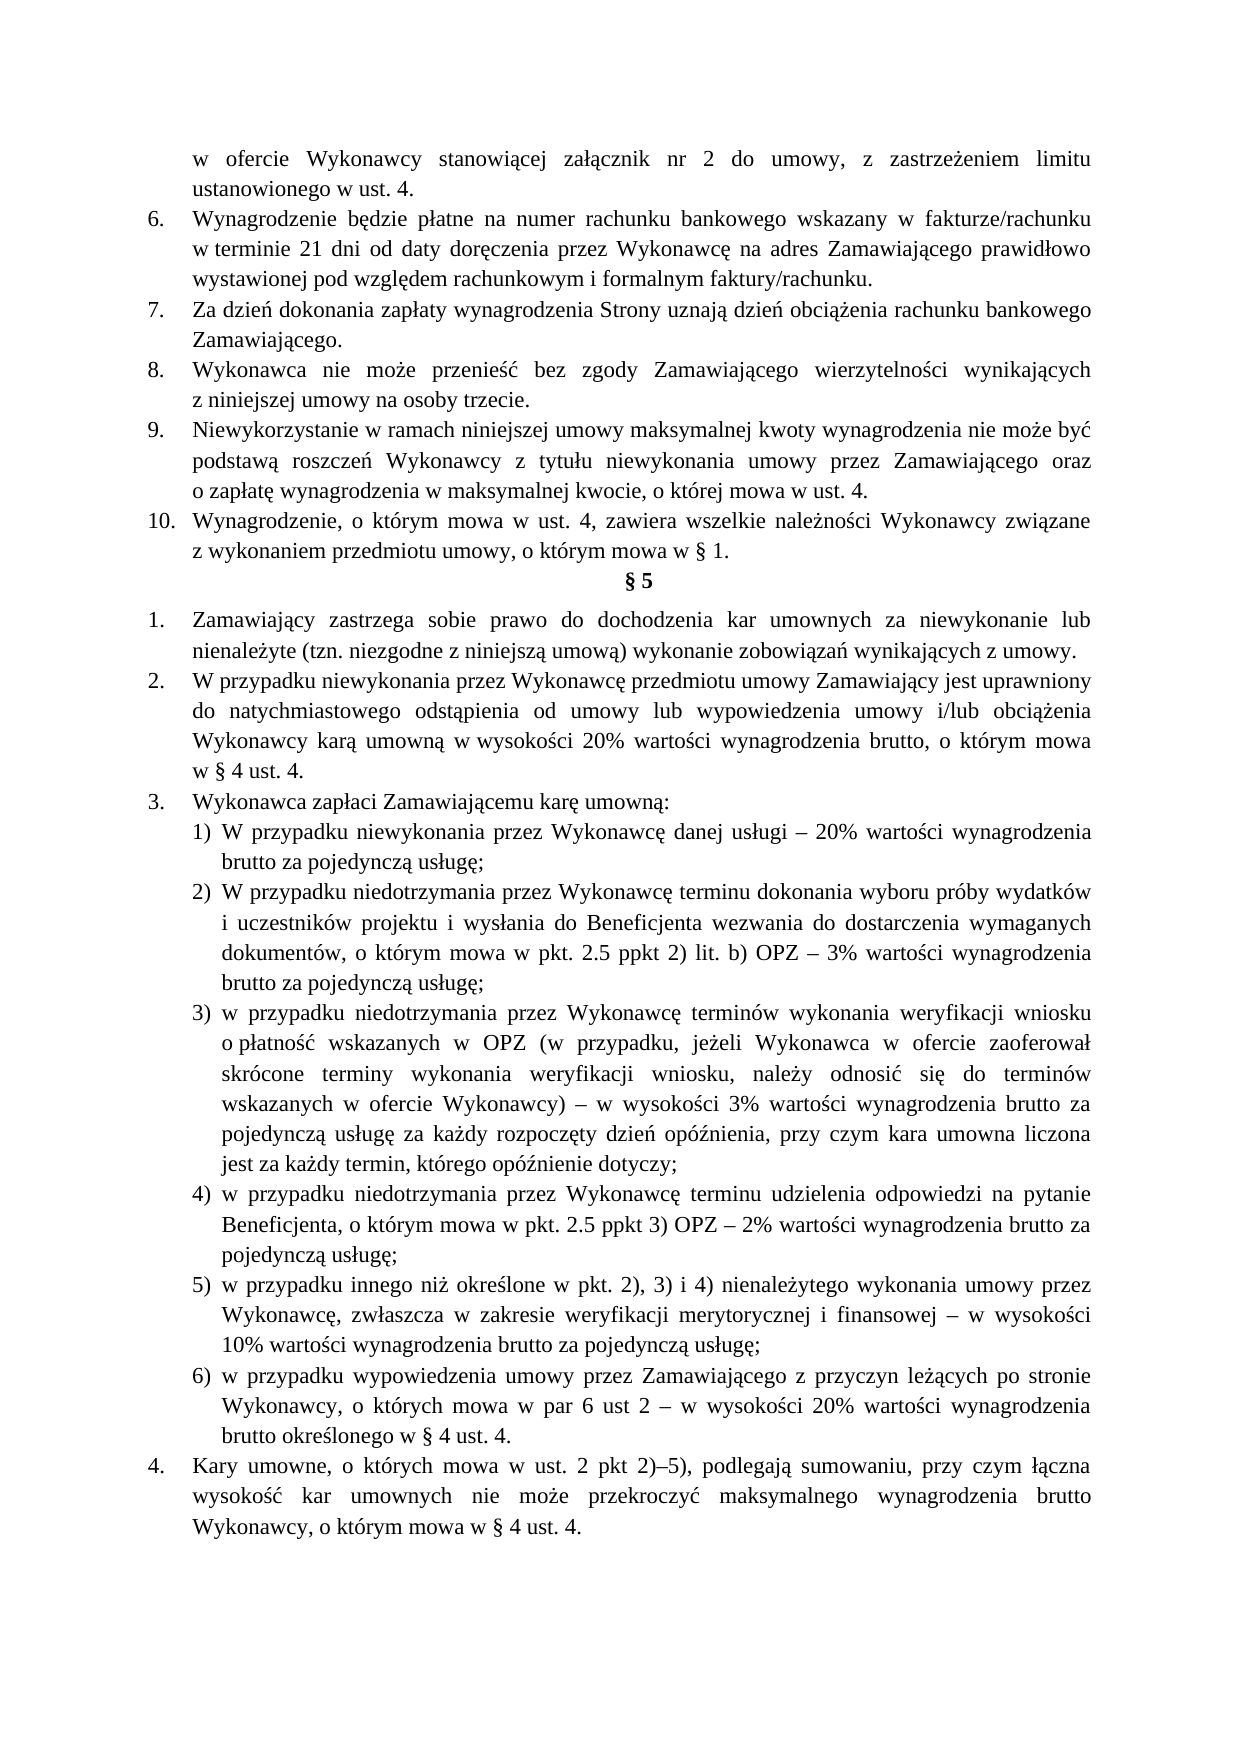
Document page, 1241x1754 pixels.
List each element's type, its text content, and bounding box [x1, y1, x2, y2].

list Zamawiający zastrzega sobie prawo do dochodzenia kar umownych za niewykonanie lub nienależyte (tzn. niezgodne z niniejszą umową) wykonanie zobowiązań wynikających z umowy. [148, 606, 1093, 663]
list w przypadku wypowiedzenia umowy przez Zamawiającego z przyczyn leżących po stronie Wykonawcy, o których mowa w par 6 ust 2 – w wysokości 20% wartości wynagrodzenia brutto określonego w § 4 ust. 4. [192, 1362, 1093, 1448]
list w przypadku niedotrzymania przez Wykonawcę terminów wykonania weryfikacji wniosku o płatność wskazanych w OPZ (w przypadku, jeżeli Wykonawca w ofercie zaoferował skrócone terminy wykonania weryfikacji wniosku, należy odnosić się do terminów wskazanych w ofercie Wykonawcy) – w wysokości 3% wartości wynagrodzenia brutto za pojedynczą usługę za każdy rozpoczęty dzień opóźnienia, przy czym kara umowna liczona jest za każdy termin, którego opóźnienie dotyczy; [192, 999, 1093, 1177]
list Wynagrodzenie będzie płatne na numer rachunku bankowego wskazany w fakturze/rachunku w terminie 21 dni od daty doręczenia przez Wykonawcę na adres Zamawiającego prawidłowo wystawionej pod względem rachunkowym i formalnym faktury/rachunku. [147, 205, 1093, 292]
list w przypadku niedotrzymania przez Wykonawcę terminu udzielenia odpowiedzi na pytanie Beneficjenta, o którym mowa w pkt. 2.5 ppkt 3) OPZ – 2% wartości wynagrodzenia brutto za pojedynczą usługę; [192, 1180, 1093, 1267]
list W przypadku niedotrzymania przez Wykonawcę terminu dokonania wyboru próby wydatków i uczestników projektu i wysłania do Beneficjenta wezwania do dostarczenia wymaganych dokumentów, o którym mowa w pkt. 2.5 ppkt 2) lit. b) OPZ – 3% wartości wynagrodzenia brutto za pojedynczą usługę; [192, 878, 1093, 995]
list Wykonawca nie może przenieść bez zgody Zamawiającego wierzytelności wynikających z niniejszej umowy na osoby trzecie. [147, 356, 1093, 413]
list Niewykorzystanie w ramach niniejszej umowy maksymalnej kwoty wynagrodzenia nie może być podstawą roszczeń Wykonawcy z tytułu niewykonania umowy przez Zamawiającego oraz o zapłatę wynagrodzenia w maksymalnej kwocie, o której mowa w ust. 4. [147, 417, 1093, 503]
list Wykonawca zapłaci Zamawiającemu karę umowną: [148, 788, 1093, 814]
list w przypadku innego niż określone w pkt. 2), 3) i 4) nienależytego wykonania umowy przez Wykonawcę, zwłaszcza w zakresie weryfikacji merytorycznej i finansowej – w wysokości 10% wartości wynagrodzenia brutto za pojedynczą usługę; [192, 1271, 1093, 1358]
list § 5 [185, 568, 1093, 594]
list Wynagrodzenie, o którym mowa w ust. 4, zawiera wszelkie należności Wykonawcy związane z wykonaniem przedmiotu umowy, o którym mowa w § 1. [147, 507, 1093, 564]
list W przypadku niewykonania przez Wykonawcę danej usługi – 20% wartości wynagrodzenia brutto za pojedynczą usługę; [192, 818, 1093, 874]
list Kary umowne, o których mowa w ust. 2 pkt 2)–5), podlegają sumowaniu, przy czym łączna wysokość kar umownych nie może przekroczyć maksymalnego wynagrodzenia brutto Wykonawcy, o którym mowa w § 4 ust. 4. [148, 1452, 1093, 1539]
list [147, 145, 1093, 201]
list W przypadku niewykonania przez Wykonawcę przedmiotu umowy Zamawiający jest uprawniony do natychmiastowego odstąpienia od umowy lub wypowiedzenia umowy i/lub obciążenia Wykonawcy karą umowną w wysokości 20% wartości wynagrodzenia brutto, o którym mowa w § 4 ust. 4. [148, 667, 1093, 784]
list Za dzień dokonania zapłaty wynagrodzenia Strony uznają dzień obciążenia rachunku bankowego Zamawiającego. [147, 296, 1093, 352]
